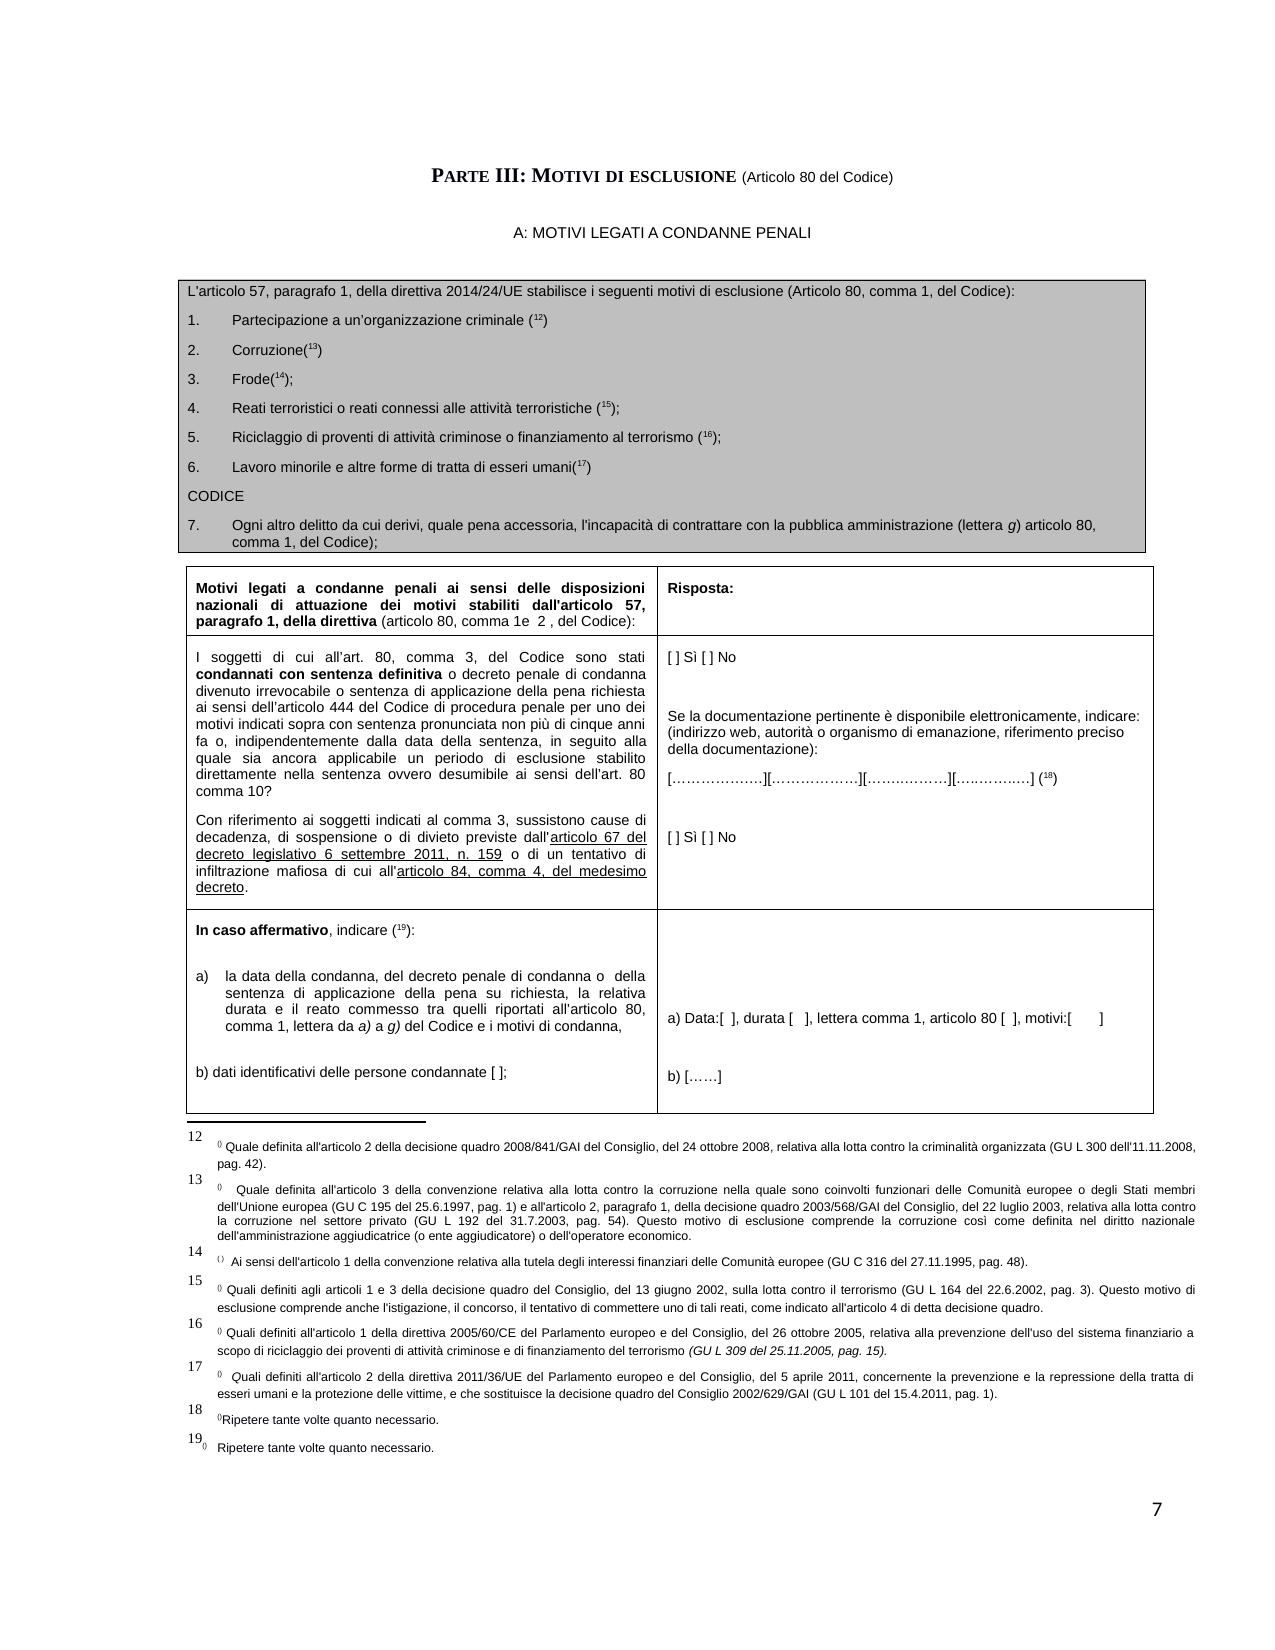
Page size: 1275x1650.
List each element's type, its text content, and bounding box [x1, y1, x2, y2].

list Corruzione() [179, 338, 1145, 358]
list Partecipazione a un’organizzazione criminale () [179, 309, 1145, 329]
table_header Risposta: [658, 567, 1153, 635]
text CODICE [179, 484, 1145, 504]
list Lavoro minorile e altre forme di tratta di esseri umani() [179, 455, 1145, 475]
table_cell In caso affermativo, indicare (): la data della condanna, del decreto penale di condanna o della sentenza di applicazione della pena su richiesta, la relativa durata e il reato commesso tra quelli riportati all’articolo 80, comma 1, lettera da a) a g) del Codice e i motivi di condanna, b) dati identificativi delle persone condannate [ ]; c) se stabilita direttamente nella sentenza di condanna la durata della pena accessoria, indicare: [187, 910, 657, 1113]
title Parte III: Motivi di esclusione (Articolo 80 del Codice) [187, 162, 1137, 187]
table_cell I soggetti di cui all’art. 80, comma 3, del Codice sono stati condannati con sentenza definitiva o decreto penale di condanna divenuto irrevocabile o sentenza di applicazione della pena richiesta ai sensi dell’articolo 444 del Codice di procedura penale per uno dei motivi indicati sopra con sentenza pronunciata non più di cinque anni fa o, indipendentemente dalla data della sentenza, in seguito alla quale sia ancora applicabile un periodo di esclusione stabilito direttamente nella sentenza ovvero desumibile ai sensi dell’art. 80 comma 10? Con riferimento ai soggetti indicati al comma 3, sussistono cause di decadenza, di sospensione o di divieto previste dall'articolo 67 del decreto legislativo 6 settembre 2011, n. 159 o di un tentativo di infiltrazione mafiosa di cui all'articolo 84, comma 4, del medesimo decreto. [187, 636, 657, 908]
text L'articolo 57, paragrafo 1, della direttiva 2014/24/UE stabilisce i seguenti motivi di esclusione (Articolo 80, comma 1, del Codice): [179, 281, 1145, 299]
list Riciclaggio di proventi di attività criminose o finanziamento al terrorismo (); [179, 426, 1145, 446]
list Frode(); [179, 367, 1145, 387]
table_cell a) Data:[ ], durata [ ], lettera comma 1, articolo 80 [ ], motivi:[ ] b) [……] c) durata del periodo d'esclusione [..…], lettera comma 1, articolo 80 [ ], [658, 910, 1153, 1113]
list Reati terroristici o reati connessi alle attività terroristiche (); [179, 397, 1145, 417]
table_header Motivi legati a condanne penali ai sensi delle disposizioni nazionali di attuazione dei motivi stabiliti dall'articolo 57, paragrafo 1, della direttiva (articolo 80, comma 1e 2 , del Codice): [187, 567, 657, 635]
list Ogni altro delitto da cui derivi, quale pena accessoria, l'incapacità di contrattare con la pubblica amministrazione (lettera g) articolo 80, comma 1, del Codice); [179, 514, 1145, 552]
title A: Motivi legati a condanne penali [187, 224, 1137, 242]
table_cell [ ] Sì [ ] No Se la documentazione pertinente è disponibile elettronicamente, indicare: (indirizzo web, autorità o organismo di emanazione, riferimento preciso della documentazione): […………….…][………………][……..………][…..……..…] () [ ] Sì [ ] No [658, 636, 1153, 908]
